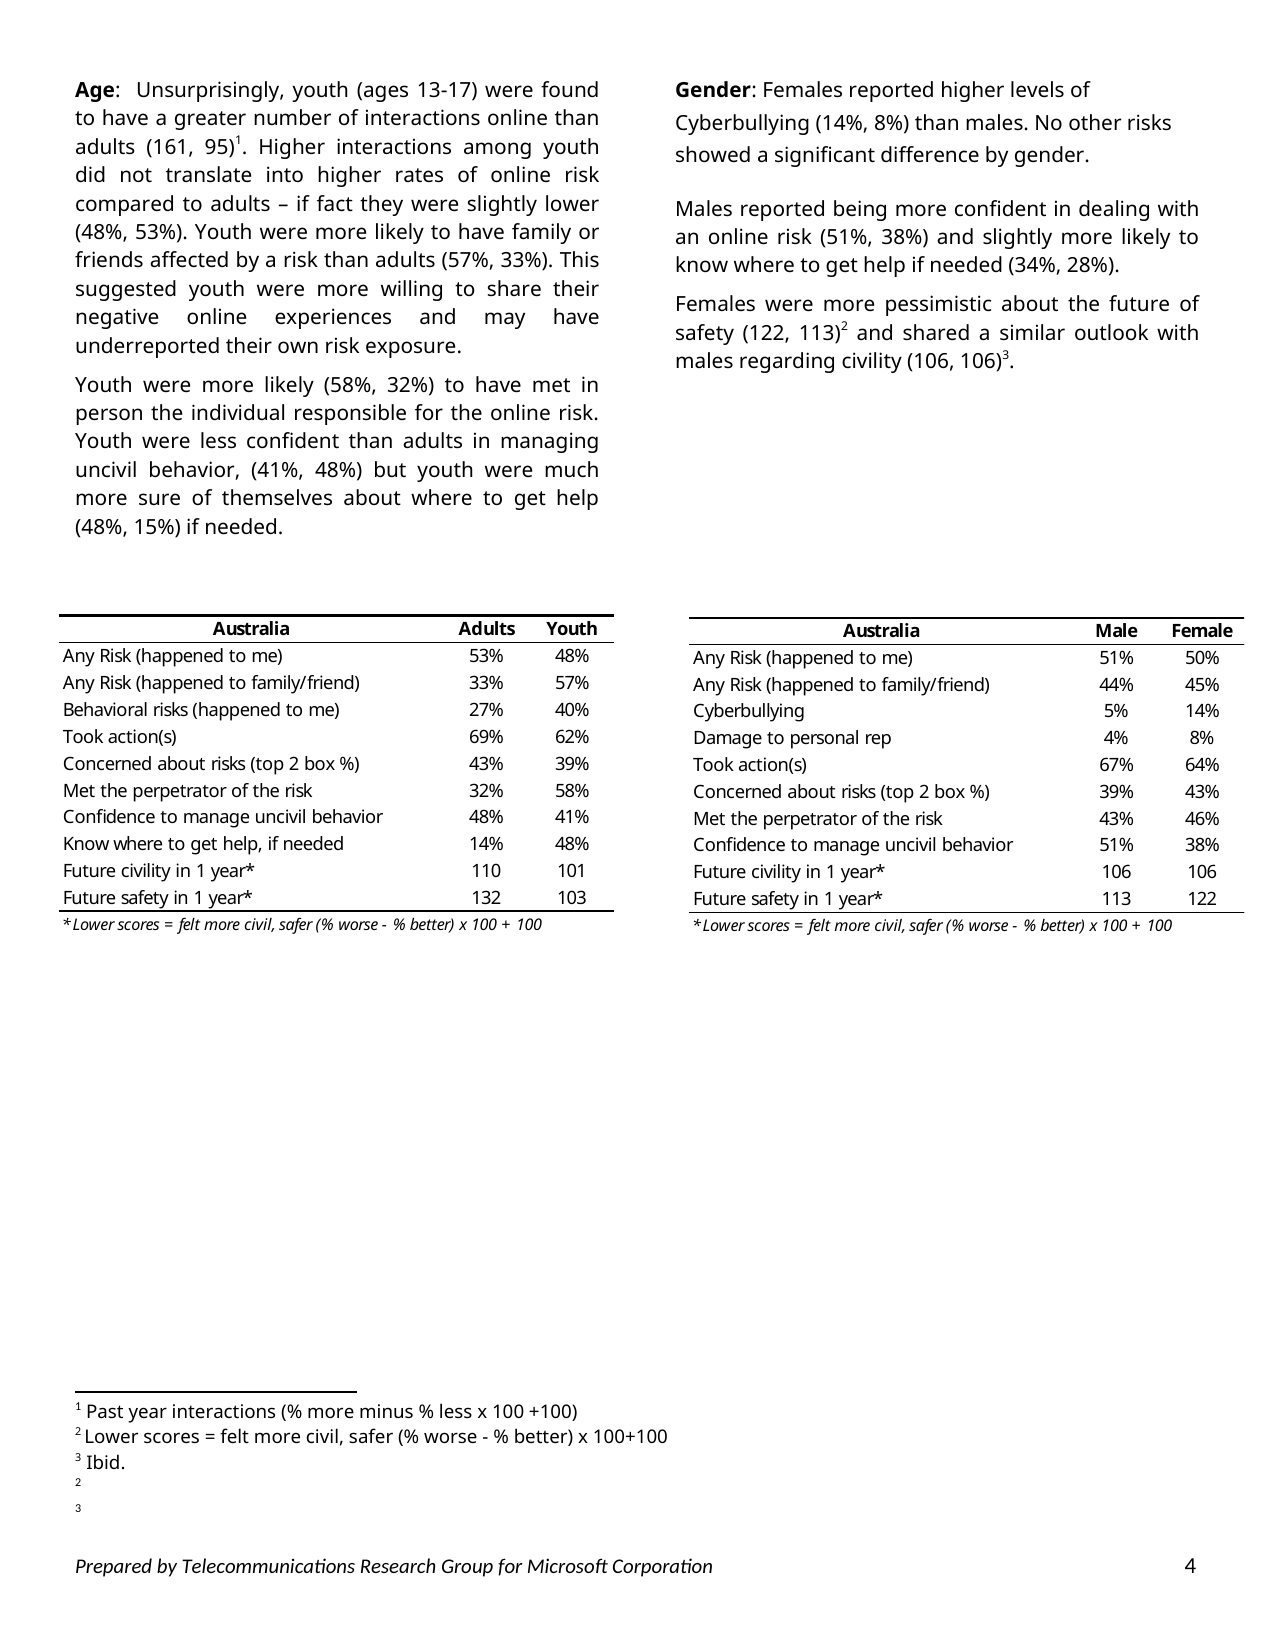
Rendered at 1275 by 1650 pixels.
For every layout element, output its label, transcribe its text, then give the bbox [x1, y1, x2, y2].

text Males reported being more confident in dealing with an online risk (51%, 38%) and slightly more likely to know where to get help if needed (34%, 28%). [675, 194, 1200, 279]
text Females were more pessimistic about the future of safety (122, 113) and shared a similar outlook with males regarding civility (106, 106). [675, 289, 1200, 375]
text Youth were more likely (58%, 32%) to have met in person the individual responsible for the online risk. Youth were less confident than adults in managing uncivil behavior, (41%, 48%) but youth were much more sure of themselves about where to get help (48%, 15%) if needed.Gender: Females reported higher levels of Cyberbullying (14%, 8%) than males. No other risks showed a significant difference by gender. [75, 370, 600, 540]
text Age: Unsurprisingly, youth (ages 13-17) were found to have a greater number of interactions online than adults (161, 95). Higher interactions among youth did not translate into higher rates of online risk compared to adults – if fact they were slightly lower (48%, 53%). Youth were more likely to have family or friends affected by a risk than adults (57%, 33%). This suggested youth were more willing to share their negative online experiences and may have underreported their own risk exposure. [75, 75, 600, 359]
